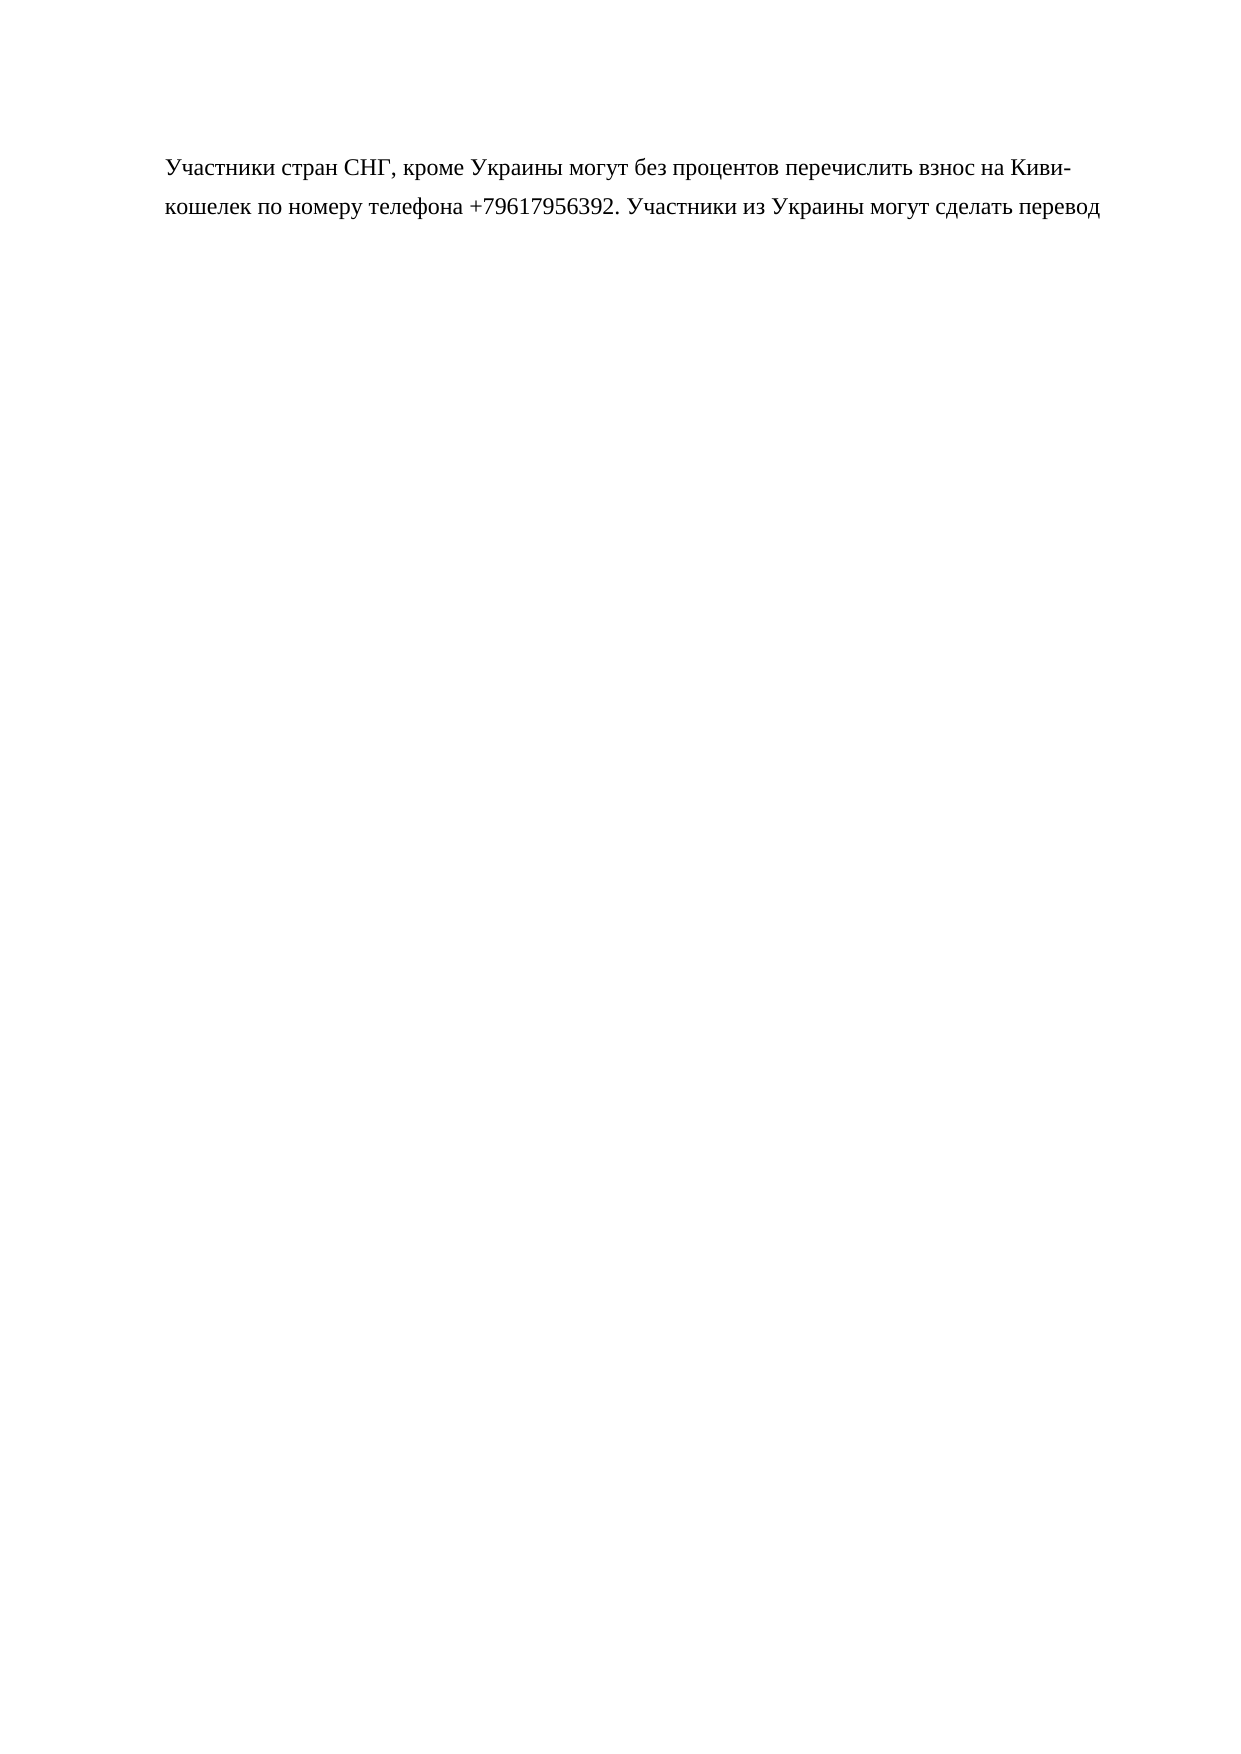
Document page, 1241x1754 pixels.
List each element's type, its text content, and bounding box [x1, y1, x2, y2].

text Участники стран СНГ, кроме Украины могут без процентов перечислить взнос на Киви-кошелек по номеру телефона +79617956392. Участники из Украины могут сделать перевод [164, 153, 1138, 219]
